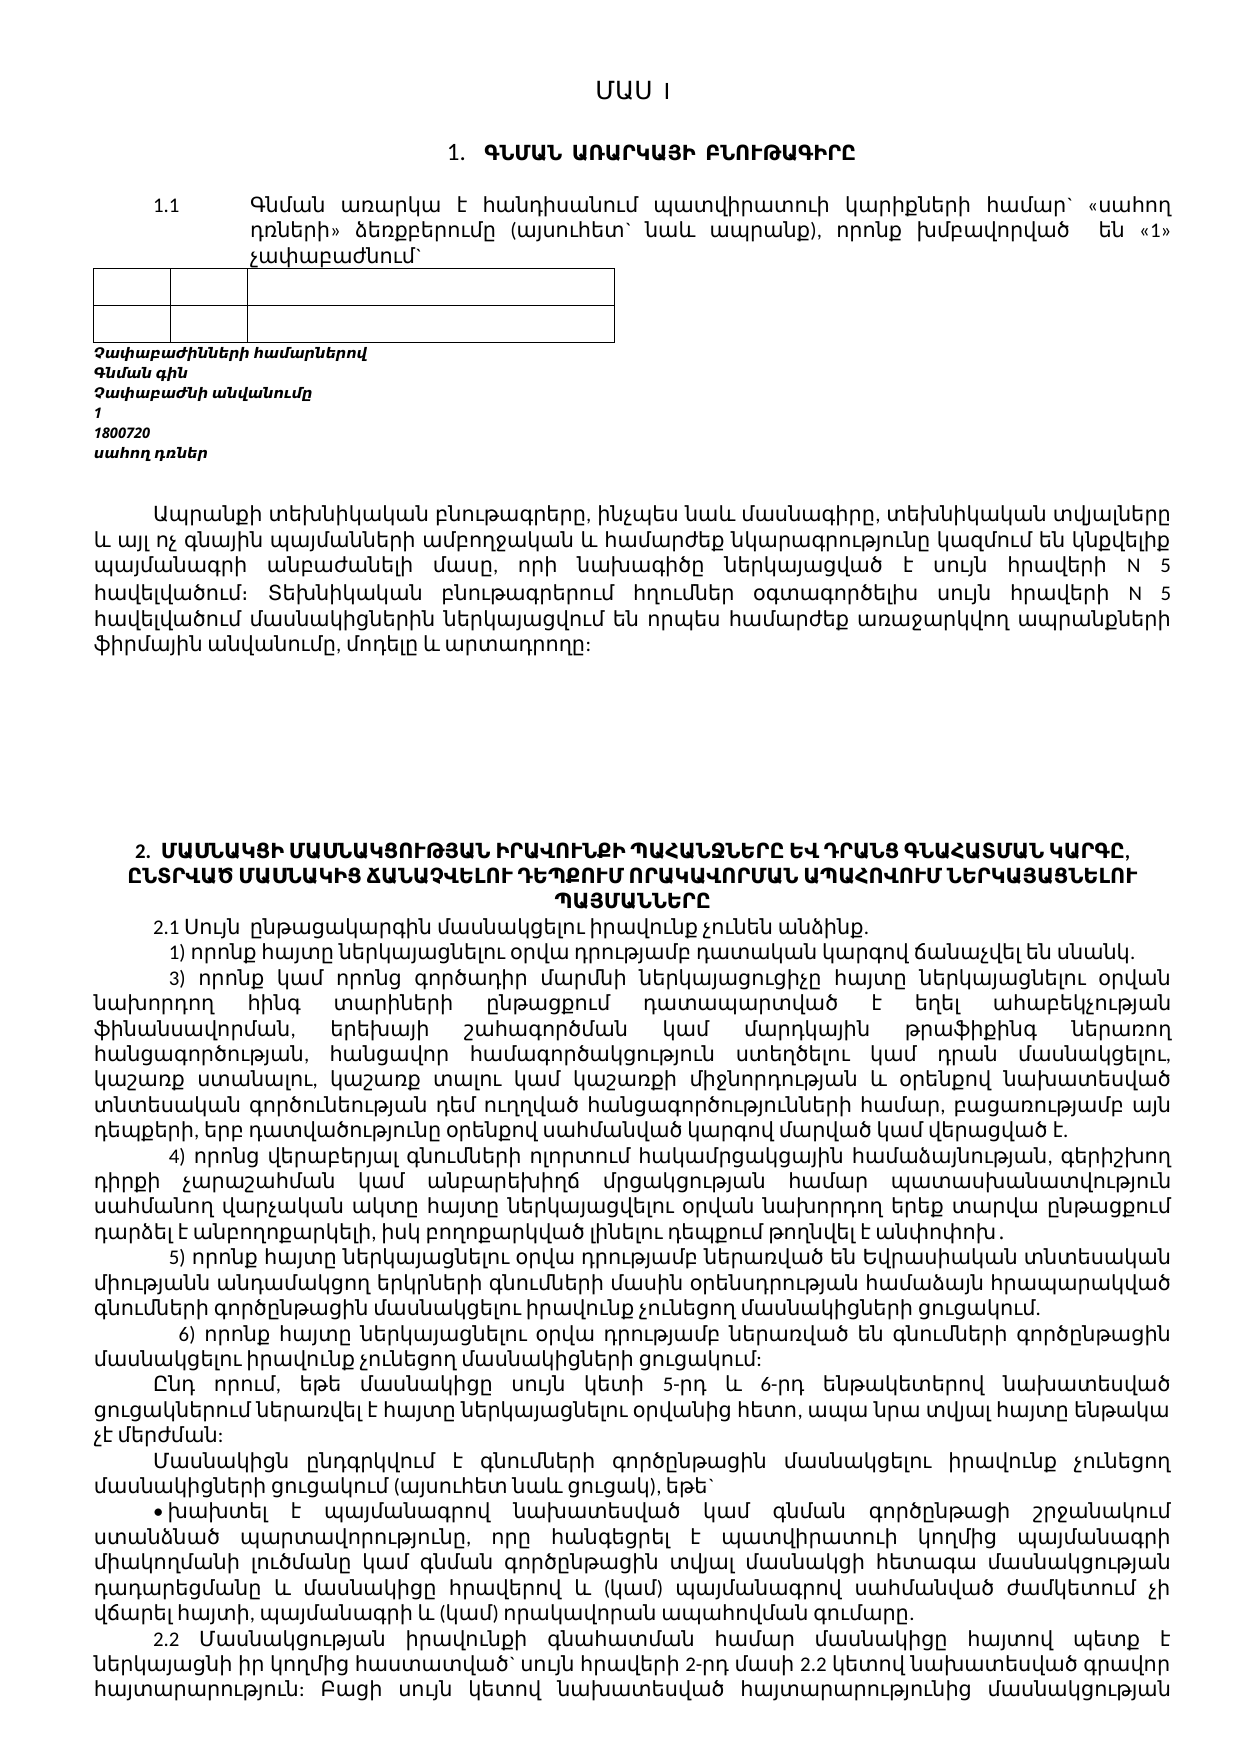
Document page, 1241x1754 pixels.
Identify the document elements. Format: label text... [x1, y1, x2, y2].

text 2. ՄԱՍՆԱԿՑԻ ՄԱՍՆԱԿՑՈՒԹՅԱՆ ԻՐԱՎՈՒՆՔԻ ՊԱՀԱՆՋՆԵՐԸ ԵՎ ԴՐԱՆՑ ԳՆԱՀԱՏՄԱՆ ԿԱՐԳԸ, ԸՆՏՐՎԱԾ ՄԱՍՆԱԿԻՑ ՃԱՆԱՉՎԵԼՈՒ ԴԵՊՔՈՒՄ ՈՐԱԿԱՎՈՐՄԱՆ ԱՊԱՀՈՎՈՒՄ ՆԵՐԿԱՅԱՑՆԵԼՈՒ ՊԱՅՄԱՆՆԵՐԸ [94, 838, 1171, 914]
text 6) որոնք հայտը ներկայացնելու օրվա դրությամբ ներառված են գնումների գործընթացին մասնակցելու իրավունք չունեցող մասնակիցների ցուցակում: [94, 1321, 1171, 1372]
text 2.1 Սույն ընթացակարգին մասնակցելու իրավունք չունեն անձինք. [94, 914, 1171, 939]
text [94, 1626, 1171, 1702]
text Ընդ որում, եթե մասնակիցը սույն կետի 5-րդ և 6-րդ ենթակետերով նախատեսված ցուցակներում ներառվել է հայտը ներկայացնելու օրվանից հետո, ապա նրա տվյալ հայտը ենթակա չէ մերժման: [94, 1372, 1171, 1448]
list ԳՆՄԱՆ ԱՌԱՐԿԱՅԻ ԲՆՈՒԹԱԳԻՐԸ [131, 136, 1171, 167]
text 5) որոնք հայտը ներկայացնելու օրվա դրությամբ ներառված են Եվրասիական տնտեսական միությանն անդամակցող երկրների գնումների մասին օրենսդրության համաձայն հրապարակված գնումների գործընթացին մասնակցելու իրավունք չունեցող մասնակիցների ցուցակում. [94, 1244, 1171, 1321]
text • խախտել է պայմանագրով նախատեսված կամ գնման գործընթացի շրջանակում ստանձնած պարտավորությունը, որը հանգեցրել է պատվիրատուի կողմից պայմանագրի միակողմանի լուծմանը կամ գնման գործընթացին տվյալ մասնակցի հետագա մասնակցության դադարեցմանը և մասնակիցը հրավերով և (կամ) պայմանագրով սահմանված ժամկետում չի վճարել հայտի, պայմանագրի և (կամ) որակավորան ապահովման գումարը. [94, 1499, 1171, 1626]
text Ապրանքի տեխնիկական բնութագրերը, ինչպես նաև մասնագիրը, տեխնիկական տվյալները և այլ ոչ գնային պայմանների ամբողջական և համարժեք նկարագրությունը կազմում են կնքվելիք պայմանագրի անբաժանելի մասը, որի նախագիծը ներկայացված է սույն հրավերի N 5 հավելվածում։ Տեխնիկական բնութագրերում հղումներ օգտագործելիս սույն հրավերի N 5 հավելվածում մասնակիցներին ներկայացվում են որպես համարժեք առաջարկվող ապրանքների ֆիրմային անվանումը, մոդելը և արտադրողը: [94, 501, 1171, 657]
text 3) որոնք կամ որոնց գործադիր մարմնի ներկայացուցիչը հայտը ներկայացնելու օրվան նախորդող հինգ տարիների ընթացքում դատապարտված է եղել ահաբեկչության ֆինանսավորման, երեխայի շահագործման կամ մարդկային թրաֆիքինգ ներառող հանցագործության, հանցավոր համագործակցություն ստեղծելու կամ դրան մասնակցելու, կաշառք ստանալու, կաշառք տալու կամ կաշառքի միջնորդության և օրենքով նախատեսված տնտեսական գործունեության դեմ ուղղված հանցագործությունների համար, բացառությամբ այն դեպքերի, երբ դատվածությունը օրենքով սահմանված կարգով մարված կամ վերացված է. [94, 965, 1171, 1143]
text 1) որոնք հայտը ներկայացնելու օրվա դրությամբ դատական կարգով ճանաչվել են սնանկ. [94, 939, 1171, 965]
subtitle Գնման առարկա է հանդիսանում պատվիրատուի կարիքների համար` «սահող դռների» ձեռքբերումը (այսուհետ` նաև ապրանք), որոնք խմբավորված են «1» չափաբաժնում` [153, 192, 1171, 268]
text 4) որոնց վերաբերյալ գնումների ոլորտում հակամրցակցային համաձայնության, գերիշխող դիրքի չարաշահման կամ անբարեխիղճ մրցակցության համար պատասխանատվություն սահմանող վարչական ակտը հայտը ներկայացվելու օրվան նախորդող երեք տարվա ընթացքում դարձել է անբողոքարկելի, իսկ բողոքարկված լինելու դեպքում թողնվել է անփոփոխ․ [94, 1143, 1171, 1244]
text Մասնակիցն ընդգրկվում է գնումների գործընթացին մասնակցելու իրավունք չունեցող մասնակիցների ցուցակում (այսուհետ նաև ցուցակ), եթե` [94, 1448, 1171, 1499]
text ՄԱՍ I [94, 75, 1171, 106]
